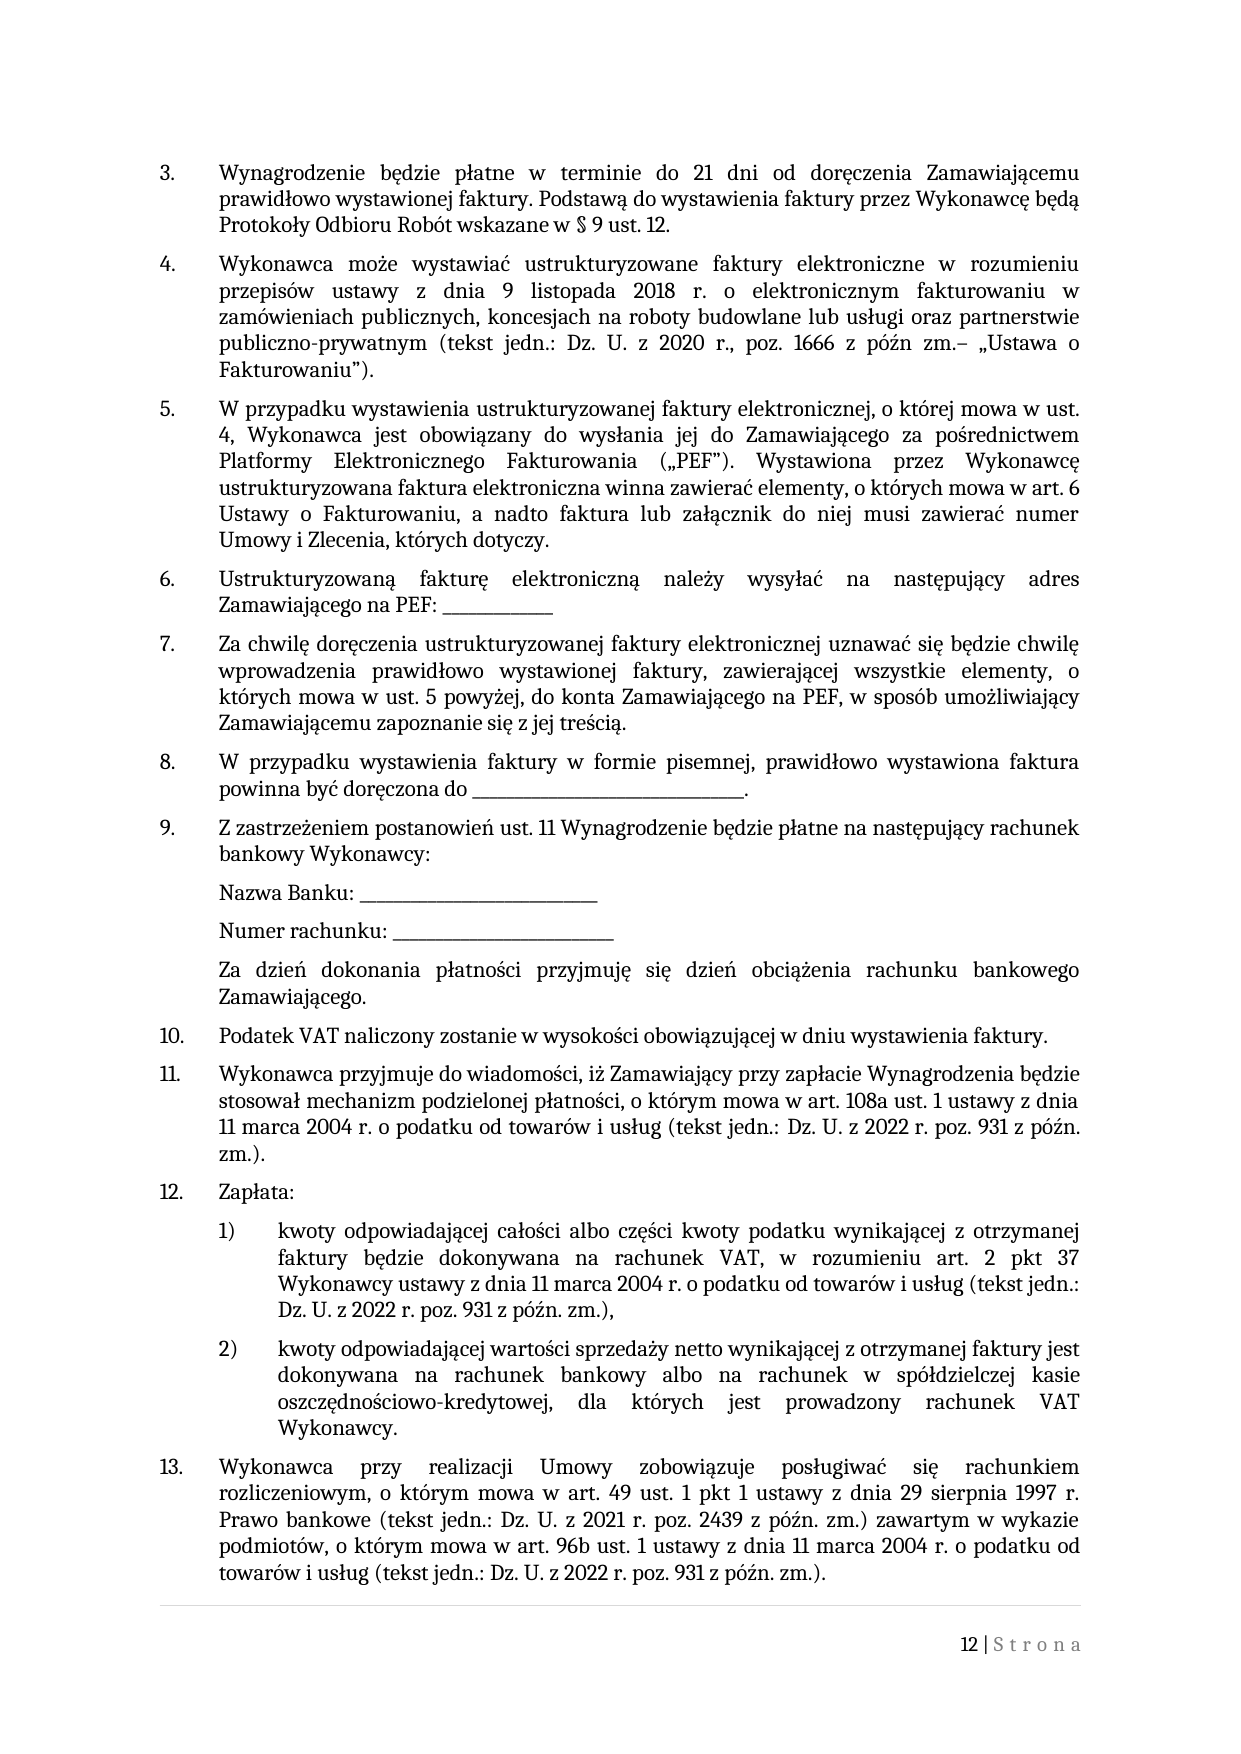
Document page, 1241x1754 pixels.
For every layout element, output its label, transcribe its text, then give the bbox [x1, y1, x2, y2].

list Z zastrzeżeniem postanowień ust. 11 Wynagrodzenie będzie płatne na następujący rachunek bankowy Wykonawcy: [159, 814, 1081, 867]
list Ustrukturyzowaną fakturę elektroniczną należy wysyłać na następujący adres Zamawiającego na PEF: _____________ [159, 566, 1081, 619]
text Numer rachunku: __________________________ [218, 918, 1081, 945]
text Nazwa Banku: ____________________________ [218, 879, 1081, 906]
list Wykonawca może wystawiać ustrukturyzowane faktury elektroniczne w rozumieniu przepisów ustawy z dnia 9 listopada 2018 r. o elektronicznym fakturowaniu w zamówieniach publicznych, koncesjach na roboty budowlane lub usługi oraz partnerstwie publiczno-prywatnym (tekst jedn.: Dz. U. z 2020 r., poz. 1666 z późn zm.– „Ustawa o Fakturowaniu”). [159, 251, 1081, 383]
list Podatek VAT naliczony zostanie w wysokości obowiązującej w dniu wystawienia faktury. [159, 1022, 1081, 1049]
text 2) kwoty odpowiadającej wartości sprzedaży netto wynikającej z otrzymanej faktury jest dokonywana na rachunek bankowy albo na rachunek w spółdzielczej kasie oszczędnościowo-kredytowej, dla których jest prowadzony rachunek VAT Wykonawcy. [218, 1336, 1081, 1441]
list Wykonawca przyjmuje do wiadomości, iż Zamawiający przy zapłacie Wynagrodzenia będzie stosował mechanizm podzielonej płatności, o którym mowa w art. 108a ust. 1 ustawy z dnia 11 marca 2004 r. o podatku od towarów i usług (tekst jedn.: Dz. U. z 2022 r. poz. 931 z późn. zm.). [159, 1061, 1081, 1167]
text 1) kwoty odpowiadającej całości albo części kwoty podatku wynikającej z otrzymanej faktury będzie dokonywana na rachunek VAT, w rozumieniu art. 2 pkt 37 Wykonawcy ustawy z dnia 11 marca 2004 r. o podatku od towarów i usług (tekst jedn.: Dz. U. z 2022 r. poz. 931 z późn. zm.), [218, 1218, 1081, 1323]
list Wynagrodzenie będzie płatne w terminie do 21 dni od doręczenia Zamawiającemu prawidłowo wystawionej faktury. Podstawą do wystawienia faktury przez Wykonawcę będą Protokoły Odbioru Robót wskazane w § 9 ust. 12. [159, 159, 1081, 238]
list Wykonawca przy realizacji Umowy zobowiązuje posługiwać się rachunkiem rozliczeniowym, o którym mowa w art. 49 ust. 1 pkt 1 ustawy z dnia 29 sierpnia 1997 r. Prawo bankowe (tekst jedn.: Dz. U. z 2021 r. poz. 2439 z późn. zm.) zawartym w wykazie podmiotów, o którym mowa w art. 96b ust. 1 ustawy z dnia 11 marca 2004 r. o podatku od towarów i usług (tekst jedn.: Dz. U. z 2022 r. poz. 931 z późn. zm.). [159, 1454, 1081, 1586]
list Zapłata: [159, 1179, 1081, 1206]
list Za chwilę doręczenia ustrukturyzowanej faktury elektronicznej uznawać się będzie chwilę wprowadzenia prawidłowo wystawionej faktury, zawierającej wszystkie elementy, o których mowa w ust. 5 powyżej, do konta Zamawiającego na PEF, w sposób umożliwiający Zamawiającemu zapoznanie się z jej treścią. [159, 631, 1081, 737]
list W przypadku wystawienia ustrukturyzowanej faktury elektronicznej, o której mowa w ust. 4, Wykonawca jest obowiązany do wysłania jej do Zamawiającego za pośrednictwem Platformy Elektronicznego Fakturowania („PEF”). Wystawiona przez Wykonawcę ustrukturyzowana faktura elektroniczna winna zawierać elementy, o których mowa w art. 6 Ustawy o Fakturowaniu, a nadto faktura lub załącznik do niej musi zawierać numer Umowy i Zlecenia, których dotyczy. [159, 395, 1081, 553]
list W przypadku wystawienia faktury w formie pisemnej, prawidłowo wystawiona faktura powinna być doręczona do ________________________________. [159, 749, 1081, 802]
text Za dzień dokonania płatności przyjmuję się dzień obciążenia rachunku bankowego Zamawiającego. [218, 957, 1081, 1010]
